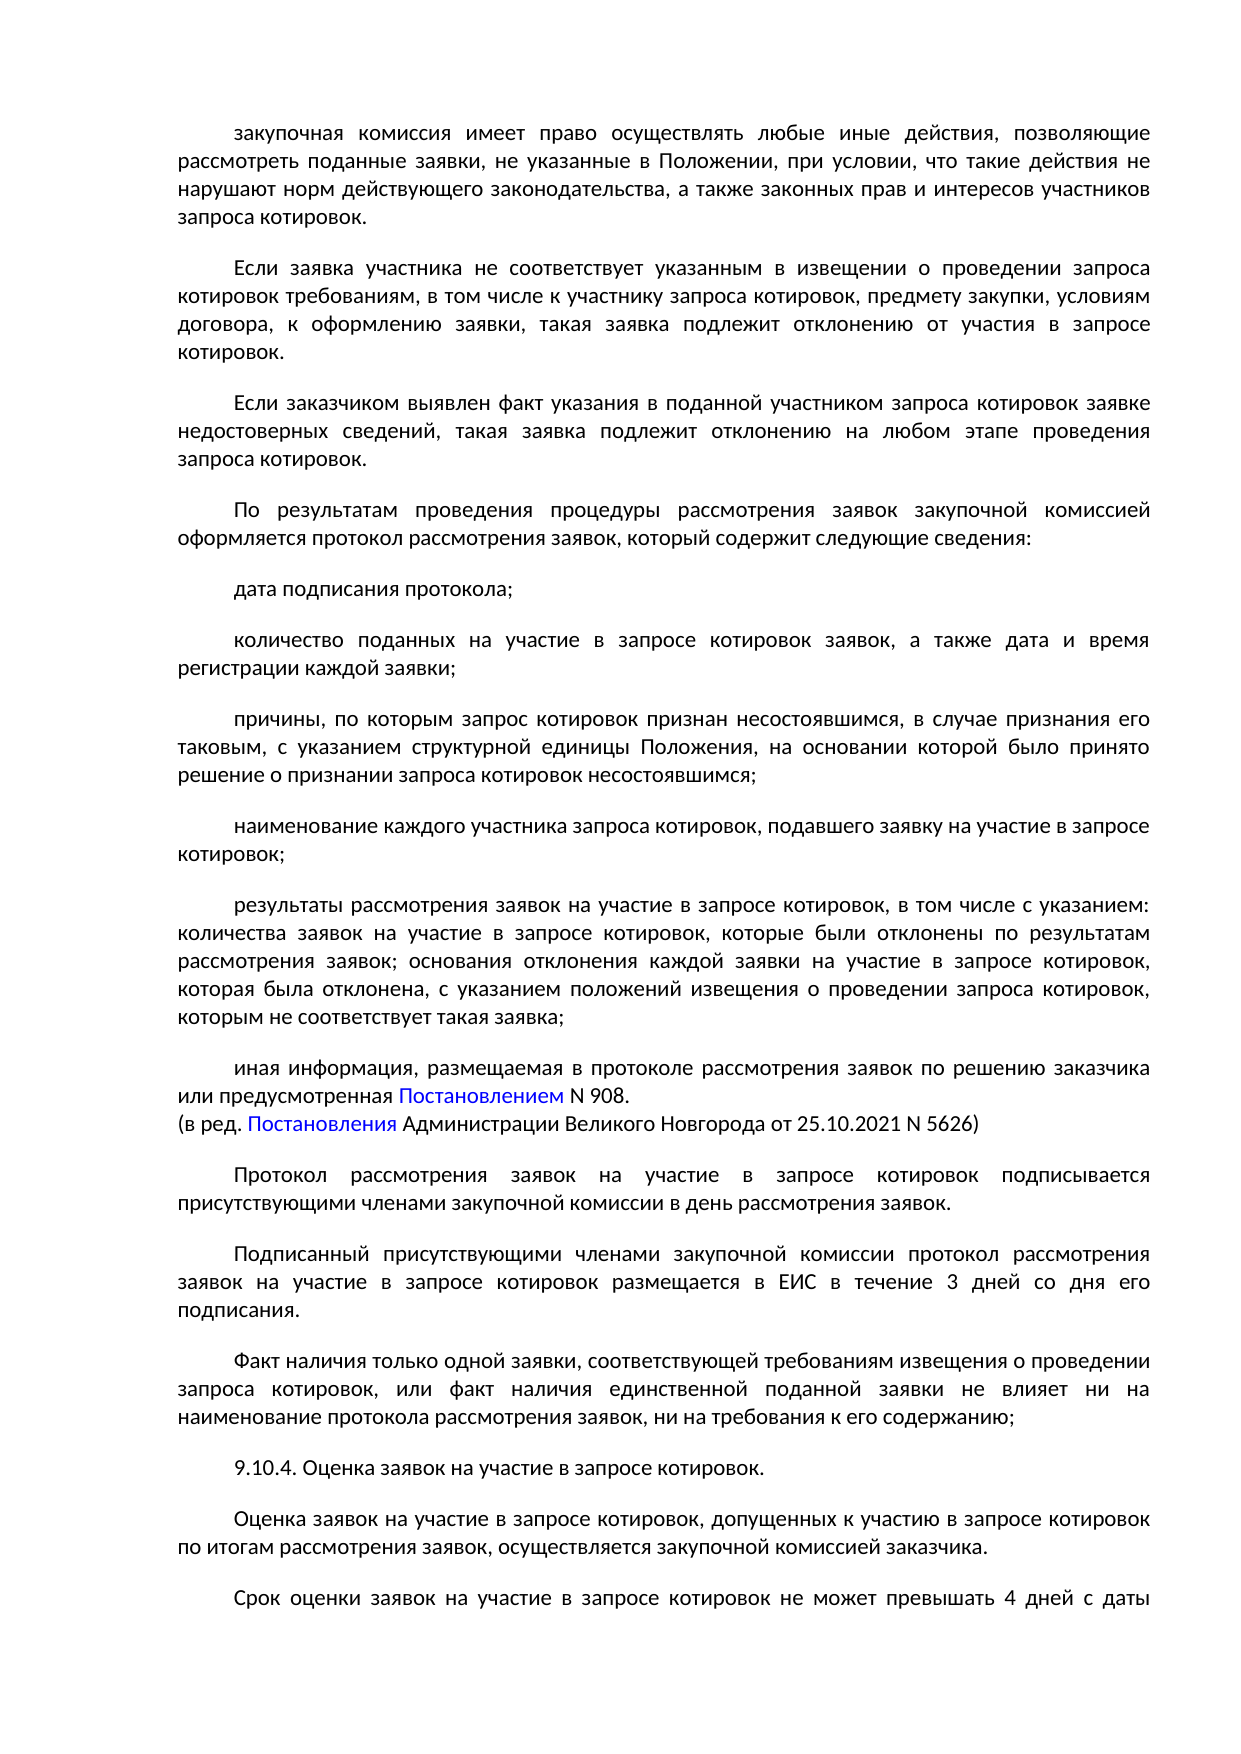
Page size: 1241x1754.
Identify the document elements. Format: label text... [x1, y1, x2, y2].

text 9.10.4. Оценка заявок на участие в запросе котировок. [177, 1453, 1152, 1481]
text дата подписания протокола; [177, 574, 1152, 602]
text иная информация, размещаемая в протоколе рассмотрения заявок по решению заказчика или предусмотренная Постановлением N 908. [177, 1053, 1152, 1109]
text количество поданных на участие в запросе котировок заявок, а также дата и время регистрации каждой заявки; [177, 625, 1152, 681]
text причины, по которым запрос котировок признан несостоявшимся, в случае признания его таковым, с указанием структурной единицы Положения, на основании которой было принято решение о признании запроса котировок несостоявшимся; [177, 704, 1152, 788]
text наименование каждого участника запроса котировок, подавшего заявку на участие в запросе котировок; [177, 811, 1152, 867]
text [177, 1583, 1152, 1611]
text По результатам проведения процедуры рассмотрения заявок закупочной комиссией оформляется протокол рассмотрения заявок, который содержит следующие сведения: [177, 495, 1152, 551]
text Факт наличия только одной заявки, соответствующей требованиям извещения о проведении запроса котировок, или факт наличия единственной поданной заявки не влияет ни на наименование протокола рассмотрения заявок, ни на требования к его содержанию; [177, 1346, 1152, 1430]
text Оценка заявок на участие в запросе котировок, допущенных к участию в запросе котировок по итогам рассмотрения заявок, осуществляется закупочной комиссией заказчика. [177, 1504, 1152, 1560]
text Протокол рассмотрения заявок на участие в запросе котировок подписывается присутствующими членами закупочной комиссии в день рассмотрения заявок. [177, 1160, 1152, 1216]
text закупочная комиссия имеет право осуществлять любые иные действия, позволяющие рассмотреть поданные заявки, не указанные в Положении, при условии, что такие действия не нарушают норм действующего законодательства, а также законных прав и интересов участников запроса котировок. [177, 118, 1152, 230]
text Если заявка участника не соответствует указанным в извещении о проведении запроса котировок требованиям, в том числе к участнику запроса котировок, предмету закупки, условиям договора, к оформлению заявки, такая заявка подлежит отклонению от участия в запросе котировок. [177, 253, 1152, 365]
text (в ред. Постановления Администрации Великого Новгорода от 25.10.2021 N 5626) [177, 1109, 1152, 1137]
text Если заказчиком выявлен факт указания в поданной участником запроса котировок заявке недостоверных сведений, такая заявка подлежит отклонению на любом этапе проведения запроса котировок. [177, 388, 1152, 472]
text результаты рассмотрения заявок на участие в запросе котировок, в том числе с указанием: количества заявок на участие в запросе котировок, которые были отклонены по результатам рассмотрения заявок; основания отклонения каждой заявки на участие в запросе котировок, которая была отклонена, с указанием положений извещения о проведении запроса котировок, которым не соответствует такая заявка; [177, 890, 1152, 1030]
text Подписанный присутствующими членами закупочной комиссии протокол рассмотрения заявок на участие в запросе котировок размещается в ЕИС в течение 3 дней со дня его подписания. [177, 1239, 1152, 1323]
